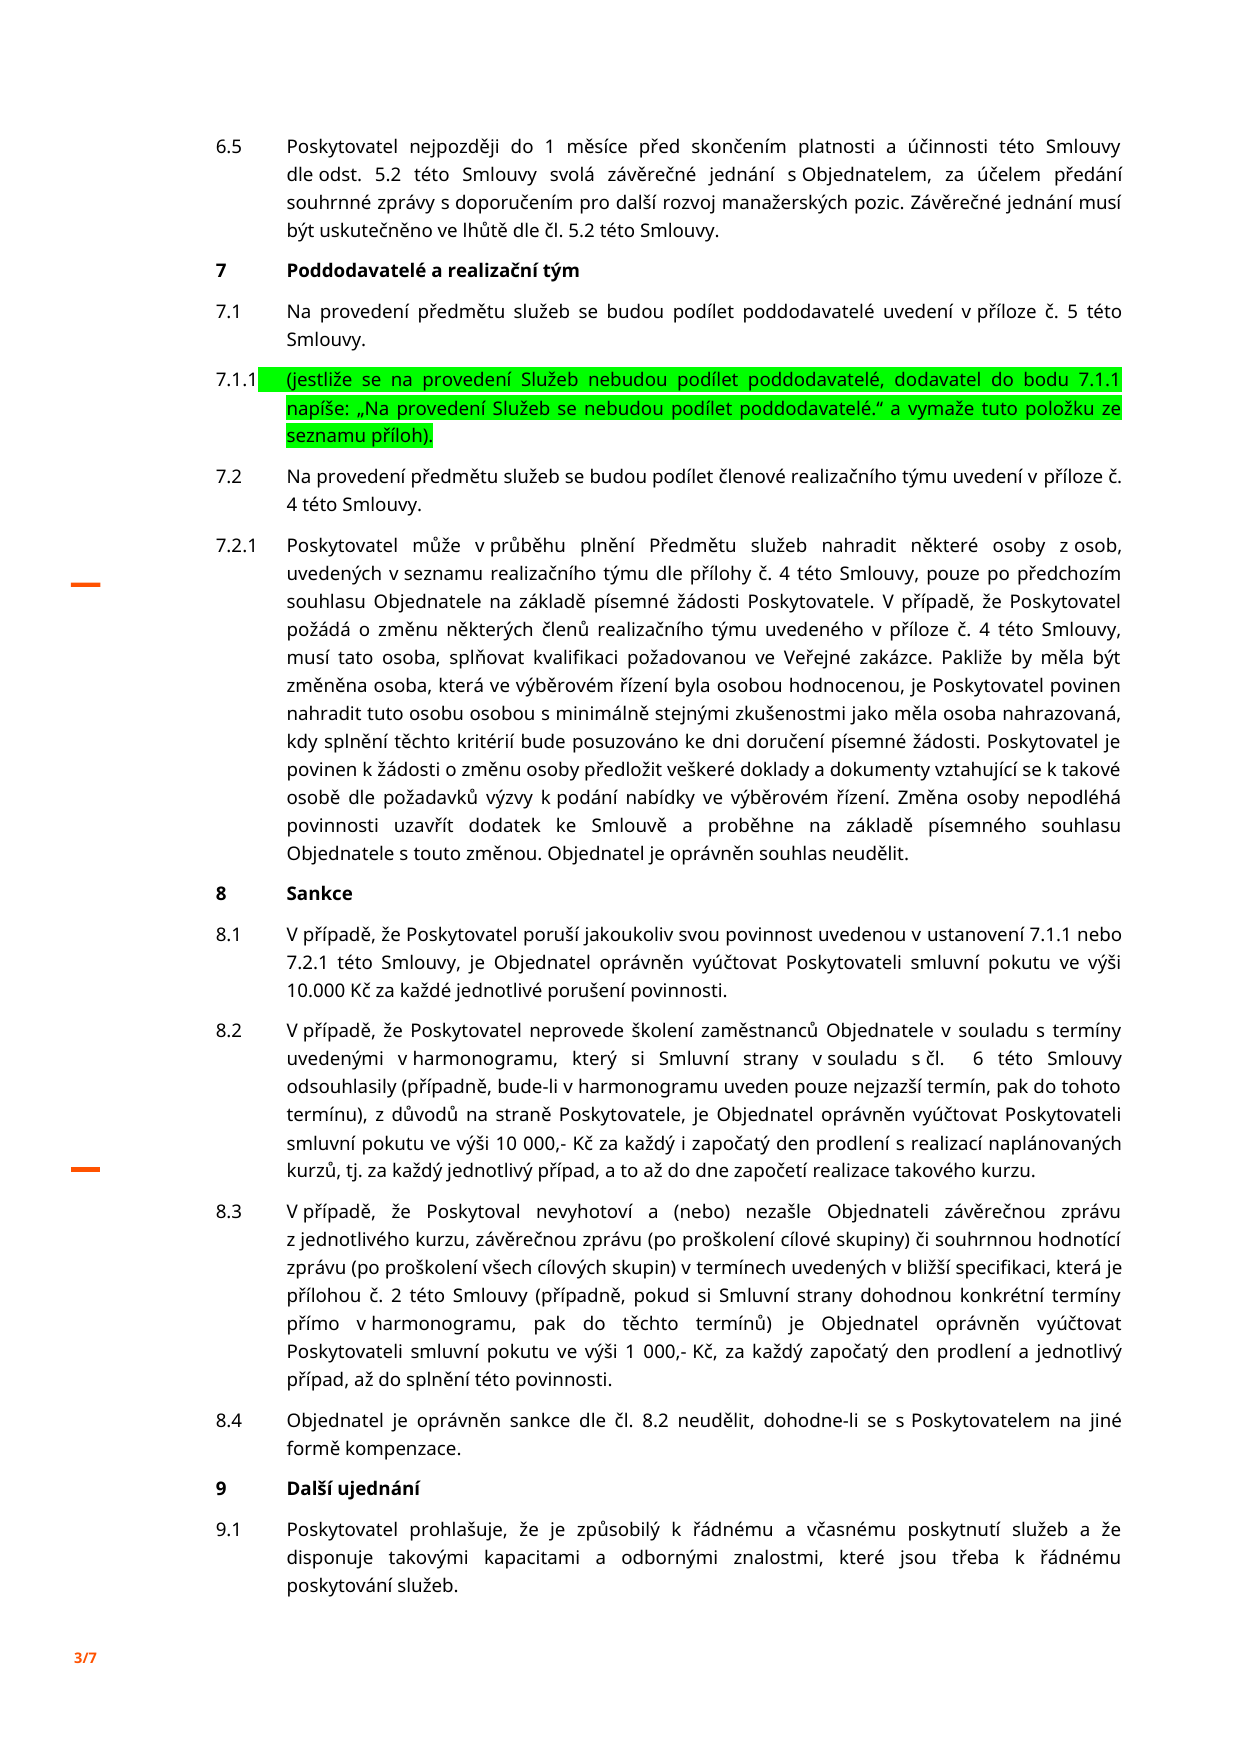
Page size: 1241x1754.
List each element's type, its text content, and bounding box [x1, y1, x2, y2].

subtitle (jestliže se na provedení Služeb nebudou podílet poddodavatelé, dodavatel do bodu 7.1.1 napíše: „Na provedení Služeb se nebudou podílet poddodavatelé.“ a vymaže tuto položku ze seznamu příloh). [216, 367, 1122, 448]
subtitle Poskytovatel může v průběhu plnění Předmětu služeb nahradit některé osoby z osob, uvedených v seznamu realizačního týmu dle přílohy č. 4 této Smlouvy, pouze po předchozím souhlasu Objednatele na základě písemné žádosti Poskytovatele. V případě, že Poskytovatel požádá o změnu některých členů realizačního týmu uvedeného v příloze č. 4 této Smlouvy, musí tato osoba, splňovat kvalifikaci požadovanou ve Veřejné zakázce. Pakliže by měla být změněna osoba, která ve výběrovém řízení byla osobou hodnocenou, je Poskytovatel povinen nahradit tuto osobu osobou s minimálně stejnými zkušenostmi jako měla osoba nahrazovaná, kdy splnění těchto kritérií bude posuzováno ke dni doručení písemné žádosti. Poskytovatel je povinen k žádosti o změnu osoby předložit veškeré doklady a dokumenty vztahující se k takové osobě dle požadavků výzvy k podání nabídky ve výběrovém řízení. Změna osoby nepodléhá povinnosti uzavřít dodatek ke Smlouvě a proběhne na základě písemného souhlasu Objednatele s touto změnou. Objednatel je oprávněn souhlas neudělit. [216, 532, 1122, 866]
subtitle Objednatel je oprávněn sankce dle čl. 8.2 neudělit, dohodne-li se s Poskytovatelem na jiné formě kompenzace. [216, 1407, 1122, 1461]
subtitle Sankce [216, 881, 1122, 906]
subtitle V případě, že Poskytoval nevyhotoví a (nebo) nezašle Objednateli závěrečnou zprávu z jednotlivého kurzu, závěrečnou zprávu (po proškolení cílové skupiny) či souhrnnou hodnotící zprávu (po proškolení všech cílových skupin) v termínech uvedených v bližší specifikaci, která je přílohou č. 2 této Smlouvy (případně, pokud si Smluvní strany dohodnou konkrétní termíny přímo v harmonogramu, pak do těchto termínů) je Objednatel oprávněn vyúčtovat Poskytovateli smluvní pokutu ve výši 1 000,- Kč, za každý započatý den prodlení a jednotlivý případ, až do splnění této povinnosti. [216, 1198, 1122, 1392]
subtitle Na provedení předmětu služeb se budou podílet členové realizačního týmu uvedení v příloze č. 4 této Smlouvy. [216, 463, 1122, 517]
subtitle Na provedení předmětu služeb se budou podílet poddodavatelé uvedení v příloze č. 5 této Smlouvy. [216, 298, 1122, 352]
subtitle Poskytovatel prohlašuje, že je způsobilý k řádnému a včasnému poskytnutí služeb a že disponuje takovými kapacitami a odbornými znalostmi, které jsou třeba k řádnému poskytování služeb. [216, 1516, 1122, 1598]
subtitle Další ujednání [216, 1476, 1122, 1501]
subtitle V případě, že Poskytovatel poruší jakoukoliv svou povinnost uvedenou v ustanovení 7.1.1 nebo 7.2.1 této Smlouvy, je Objednatel oprávněn vyúčtovat Poskytovateli smluvní pokutu ve výši 10.000 Kč za každé jednotlivé porušení povinnosti. [216, 921, 1122, 1003]
subtitle Poddodavatelé a realizační tým [216, 258, 1122, 283]
subtitle V případě, že Poskytovatel neprovede školení zaměstnanců Objednatele v souladu s termíny uvedenými v harmonogramu, který si Smluvní strany v souladu s čl. 6 této Smlouvy odsouhlasily (případně, bude-li v harmonogramu uveden pouze nejzazší termín, pak do tohoto termínu), z důvodů na straně Poskytovatele, je Objednatel oprávněn vyúčtovat Poskytovateli smluvní pokutu ve výši 10 000,- Kč za každý i započatý den prodlení s realizací naplánovaných kurzů, tj. za každý jednotlivý případ, a to až do dne započetí realizace takového kurzu. [216, 1018, 1122, 1183]
subtitle Poskytovatel nejpozději do 1 měsíce před skončením platnosti a účinnosti této Smlouvy dle odst. 5.2 této Smlouvy svolá závěrečné jednání s Objednatelem, za účelem předání souhrnné zprávy s doporučením pro další rozvoj manažerských pozic. Závěrečné jednání musí být uskutečněno ve lhůtě dle čl. 5.2 této Smlouvy. [216, 133, 1122, 243]
